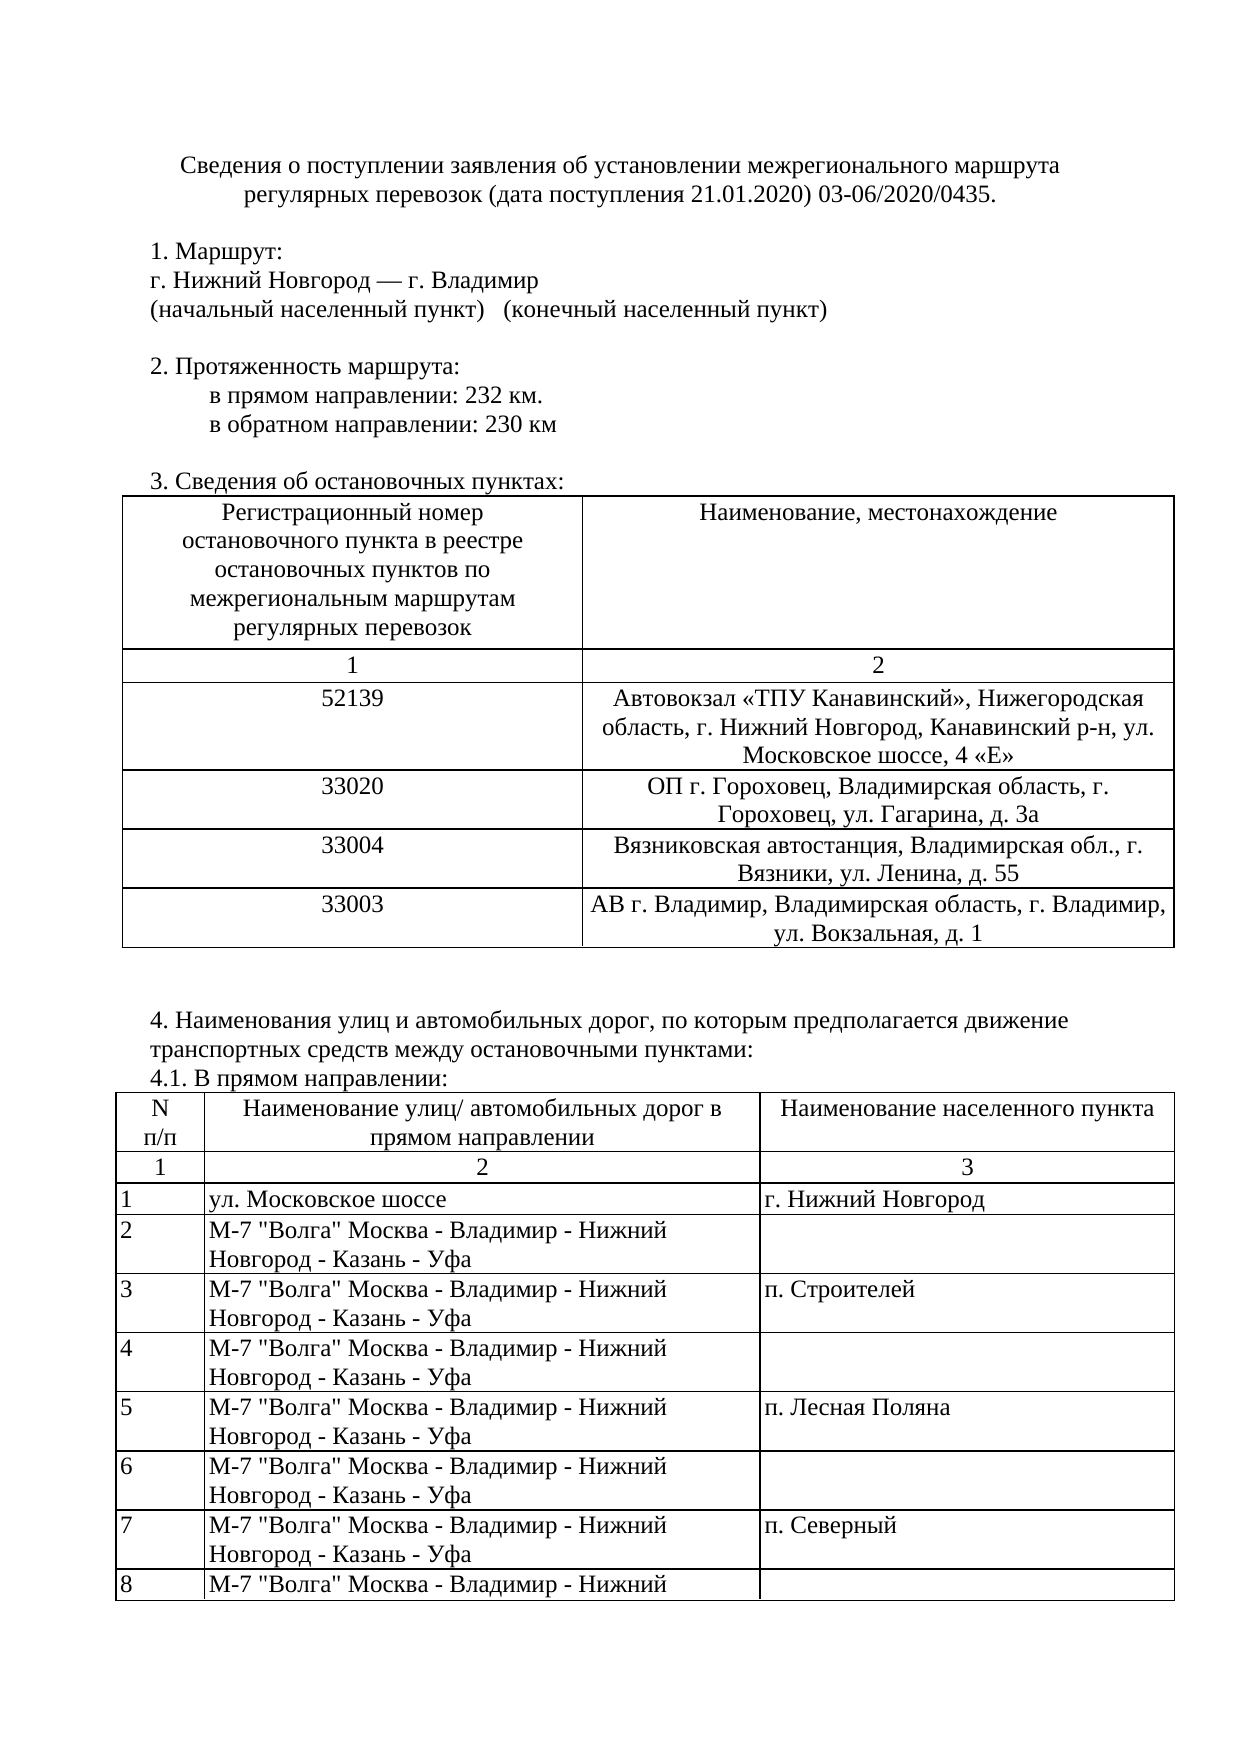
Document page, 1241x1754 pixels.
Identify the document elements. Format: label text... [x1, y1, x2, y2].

table_cell АВ г. Владимир, Владимирская область, г. Владимир, ул. Вокзальная, д. 1 [583, 889, 1173, 946]
text Сведения о поступлении заявления об установлении межрегионального маршрута регулярных перевозок (дата поступления 21.01.2020) 03-06/2020/0435. [150, 150, 1090, 207]
table_cell М-7 "Волга" Москва - Владимир - Нижний Новгород - Казань - Уфа [205, 1274, 759, 1332]
table_cell 3 [117, 1274, 204, 1332]
text в обратном направлении: 230 км [150, 409, 1090, 437]
table_cell 33020 [123, 771, 582, 828]
table_cell ОП г. Гороховец, Владимирская область, г. Гороховец, ул. Гагарина, д. 3а [583, 771, 1173, 828]
table_cell 8 [117, 1570, 204, 1599]
table_header Наименование, местонахождение [583, 497, 1173, 648]
table_cell п. Строителей [761, 1274, 1174, 1332]
table_cell 1 [117, 1184, 204, 1214]
text г. Нижний Новгород — г. Владимир [150, 265, 1090, 294]
table_cell М-7 "Волга" Москва - Владимир - Нижний Новгород - Казань - Уфа [205, 1215, 759, 1273]
table_cell п. Лесная Поляна [761, 1392, 1174, 1450]
table_cell 2 [583, 650, 1173, 681]
table_cell 1 [123, 650, 582, 681]
table_cell 2 [205, 1152, 759, 1182]
table_cell [761, 1215, 1174, 1273]
table_cell 5 [117, 1392, 204, 1450]
table_cell п. Северный [761, 1511, 1174, 1568]
table_cell 1 [117, 1152, 204, 1182]
table_cell 3 [761, 1152, 1174, 1182]
table_cell Вязниковская автостанция, Владимирская обл., г. Вязники, ул. Ленина, д. 55 [583, 830, 1173, 887]
table_cell Автовокзал «ТПУ Канавинский», Нижегородская область, г. Нижний Новгород, Канавинский р-н, ул. Московское шоссе, 4 «Е» [583, 683, 1173, 769]
table_cell ул. Московское шоссе [205, 1184, 759, 1214]
table_cell М-7 "Волга" Москва - Владимир - Нижний Новгород - Казань - Уфа [205, 1333, 759, 1391]
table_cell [205, 1511, 759, 1568]
table_header Регистрационный номер остановочного пункта в реестре остановочных пунктов по межрегиональным маршрутам регулярных перевозок [123, 497, 582, 648]
text 4.1. В прямом направлении: [150, 1063, 1090, 1092]
table_cell 52139 [123, 683, 582, 769]
table_header Наименование населенного пункта [761, 1093, 1174, 1151]
text 4. Наименования улиц и автомобильных дорог, по которым предполагается движение транспортных средств между остановочными пунктами: [150, 1005, 1090, 1063]
table_cell [761, 1452, 1174, 1509]
table_cell 7 [117, 1511, 204, 1568]
table_header Наименование улиц/ автомобильных дорог в прямом направлении [205, 1093, 759, 1151]
text в прямом направлении: 232 км. [150, 380, 1090, 409]
table_header N п/п [117, 1093, 204, 1151]
table_cell [761, 1570, 1174, 1599]
text 2. Протяженность маршрута: [150, 351, 1090, 380]
text 3. Сведения об остановочных пунктах: [150, 466, 1090, 495]
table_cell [205, 1452, 759, 1509]
table_cell 6 [117, 1452, 204, 1509]
table_cell г. Нижний Новгород [761, 1184, 1174, 1214]
text 1. Маршрут: [150, 236, 1090, 265]
table_cell 33003 [123, 889, 582, 946]
table_cell М-7 "Волга" Москва - Владимир - Нижний Новгород - Казань - Уфа [205, 1392, 759, 1450]
text (начальный населенный пункт) (конечный населенный пункт) [150, 294, 1090, 322]
table_cell [761, 1333, 1174, 1391]
table_cell 33004 [123, 830, 582, 887]
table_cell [205, 1570, 759, 1599]
table_cell 2 [117, 1215, 204, 1273]
table_cell 4 [117, 1333, 204, 1391]
